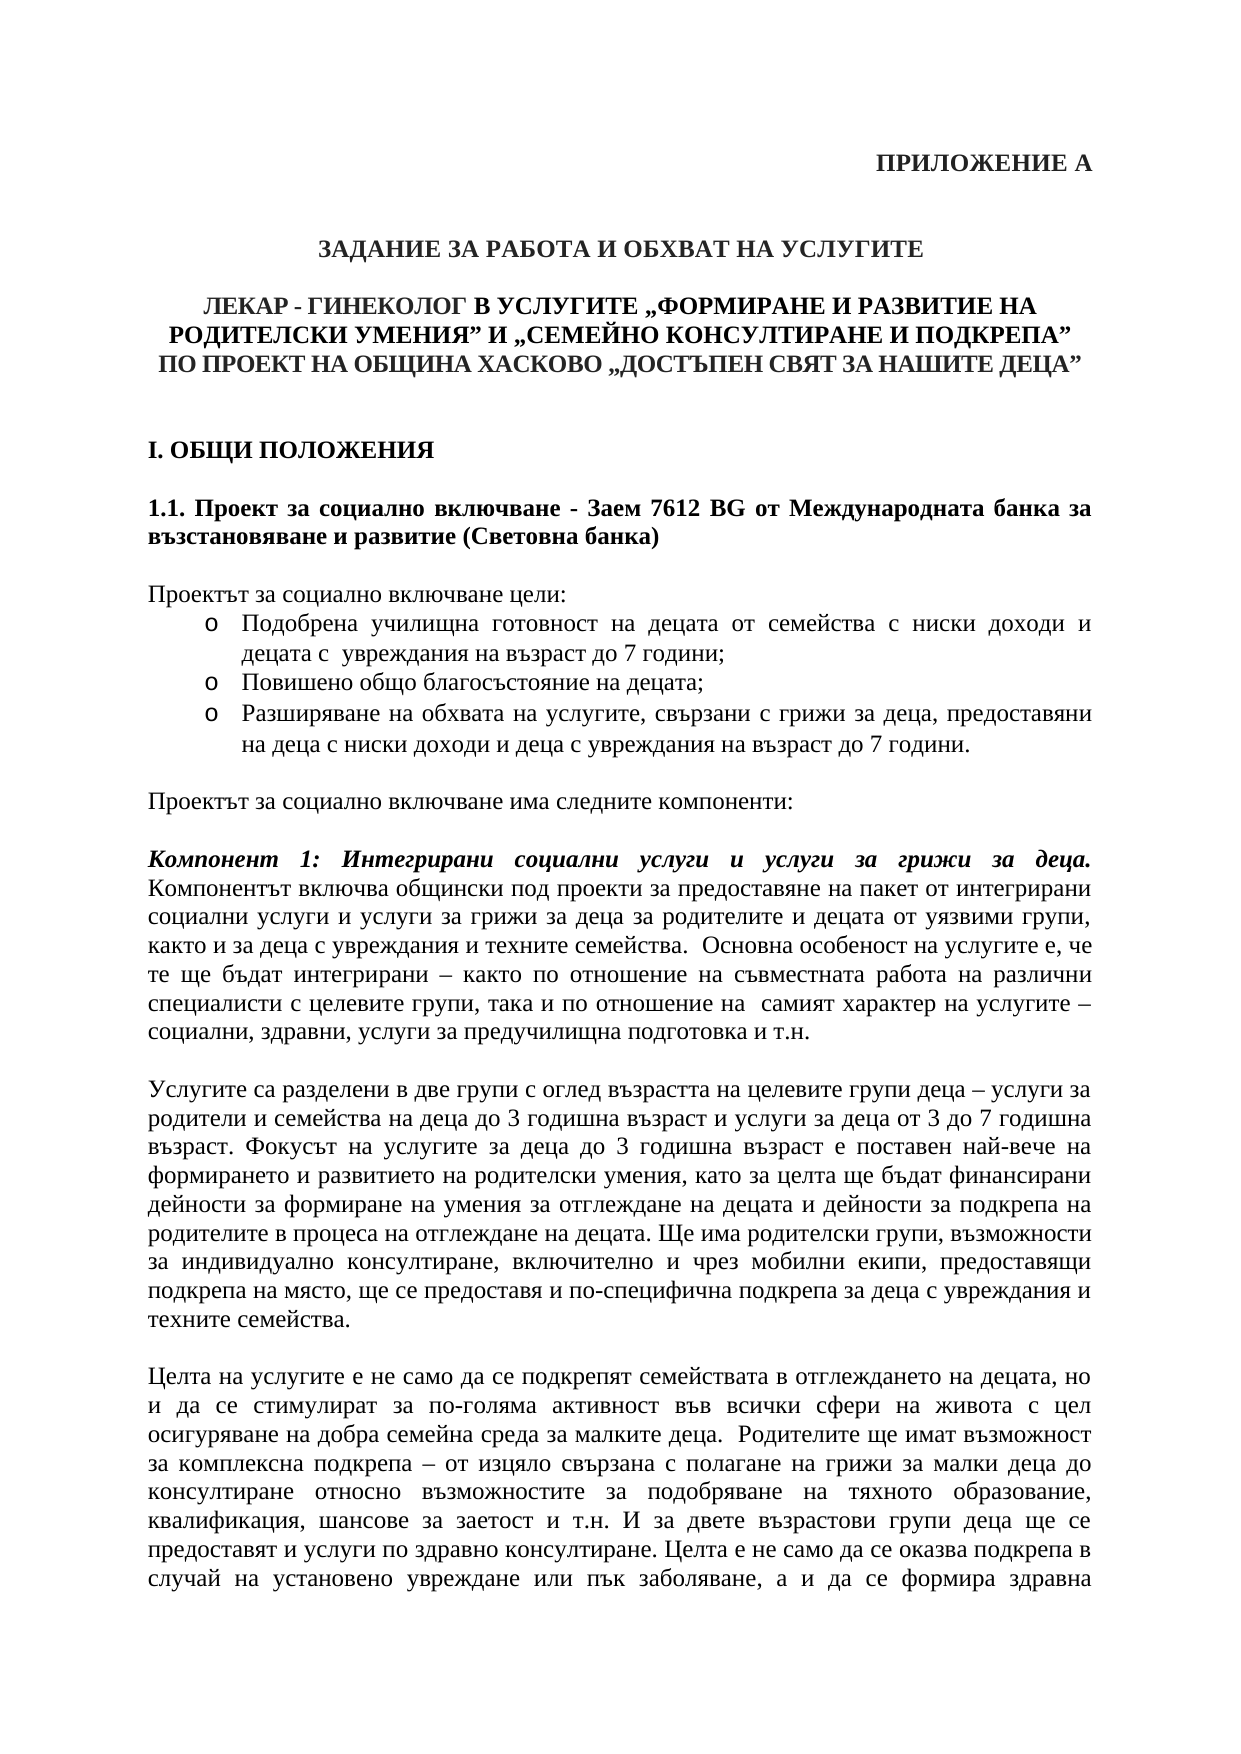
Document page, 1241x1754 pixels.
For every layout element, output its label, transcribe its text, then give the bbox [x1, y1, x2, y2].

text ЗАДАНИЕ ЗА РАБОТА И ОБХВАТ НА УСЛУГИТЕ [150, 234, 1093, 263]
text лекар - гинеколог В УСЛУГИТЕ „ФОРМИРАНЕ И РАЗВИТИЕ НА РОДИТЕЛСКИ УМЕНИЯ” И „СЕМЕЙНО КОНСУЛТИРАНЕ И ПОДКРЕПА” по проект на община хасково „достъпен свят за нашите деца” [148, 291, 1093, 378]
text ПРИЛОЖЕНИЕ A [148, 148, 1093, 176]
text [148, 1361, 1093, 1591]
text Проектът за социално включване цели: [148, 579, 1093, 608]
list Повишено общо благосъстояние на децата; [204, 667, 1093, 698]
list І. ОБЩИ ПОЛОЖЕНИЯ [148, 435, 1093, 464]
text Услугите са разделени в две групи с оглед възрастта на целевите групи деца – услуги за родители и семейства на деца до 3 годишна възраст и услуги за деца от 3 до 7 годишна възраст. Фокусът на услугите за деца до 3 годишна възраст е поставен най-вече на формирането и развитието на родителски умения, като за целта ще бъдат финансирани дейности за формиране на умения за отглеждане на децата и дейности за подкрепа на родителите в процеса на отглеждане на децата. Ще има родителски групи, възможности за индивидуално консултиране, включително и чрез мобилни екипи, предоставящи подкрепа на място, ще се предоставя и по-специфична подкрепа за деца с увреждания и техните семейства. [148, 1074, 1093, 1333]
text Проектът за социално включване има следните компоненти: [148, 786, 1093, 815]
list Разширяване на обхвата на услугите, свързани с грижи за деца, предоставяни на деца с ниски доходи и деца с увреждания на възраст до 7 години. [204, 698, 1093, 758]
text 1.1. Проект за социално включване - Заем 7612 BG от Международната банка за възстановяване и развитие (Световна банка) [148, 493, 1093, 550]
list Подобрена училищна готовност на децата от семейства с ниски доходи и децата с увреждания на възраст до 7 години; [204, 608, 1093, 667]
text Компонент 1: Интегрирани социални услуги и услуги за грижи за деца. Компонентът включва общински под проекти за предоставяне на пакет от интегрирани социални услуги и услуги за грижи за деца за родителите и децата от уязвими групи, както и за деца с увреждания и техните семейства. Основна особеност на услугите е, че те ще бъдат интегрирани – както по отношение на съвместната работа на различни специалисти с целевите групи, така и по отношение на самият характер на услугите – социални, здравни, услуги за предучилищна подготовка и т.н. [148, 844, 1093, 1045]
